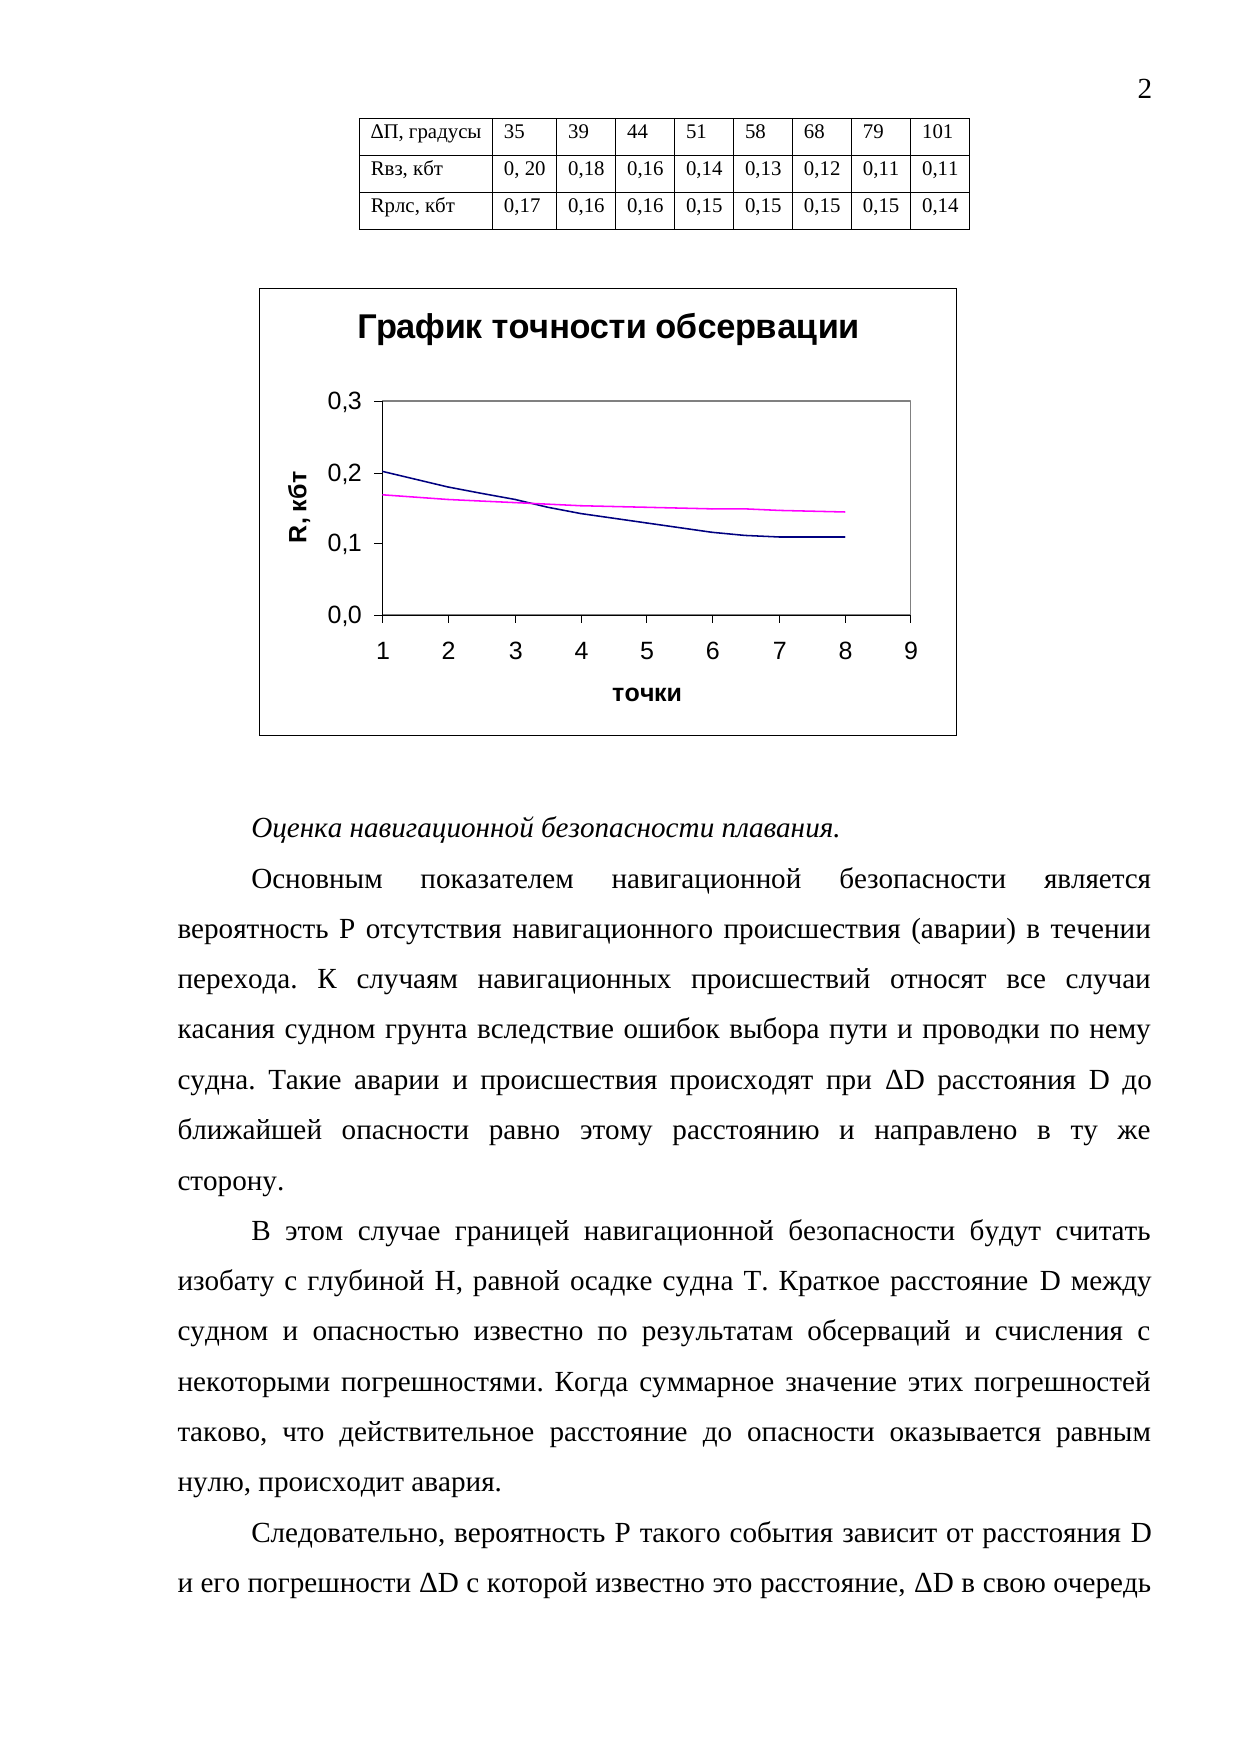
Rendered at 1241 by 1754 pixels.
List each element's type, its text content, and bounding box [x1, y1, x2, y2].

table_cell 0,13 [734, 156, 792, 192]
table_cell 58 [734, 119, 792, 155]
table_cell 79 [852, 119, 910, 155]
text В этом случае границей навигационной безопасности будут считать изобату с глубиной Н, равной осадке судна Т. Краткое расстояние D между судном и опасностью известно по результатам обсерваций и счисления с некоторыми погрешностями. Когда суммарное значение этих погрешностей таково, что действительное расстояние до опасности оказывается равным нулю, происходит авария. [177, 1213, 1152, 1498]
table_cell 0,14 [675, 156, 733, 192]
table_cell 0,15 [675, 193, 733, 229]
table_cell 0,17 [493, 193, 556, 229]
table_cell 0, 20 [493, 156, 556, 192]
table_cell 0,18 [557, 156, 615, 192]
table_cell 0,15 [793, 193, 851, 229]
text Основным показателем навигационной безопасности является вероятность P отсутствия навигационного происшествия (аварии) в течении перехода. К случаям навигационных происшествий относят все случаи касания судном грунта вследствие ошибок выбора пути и проводки по нему судна. Такие аварии и происшествия происходят при ΔD расстояния D до ближайшей опасности равно этому расстоянию и направлено в ту же сторону. [177, 861, 1152, 1196]
table_cell 44 [616, 119, 674, 155]
table_cell 0,11 [852, 156, 910, 192]
table_cell 0,15 [734, 193, 792, 229]
table_cell Rрлс, кбт [360, 193, 492, 229]
table_cell 0,16 [616, 156, 674, 192]
table_cell 101 [911, 119, 969, 155]
table_cell 0,16 [557, 193, 615, 229]
table_cell 0,12 [793, 156, 851, 192]
table_cell 68 [793, 119, 851, 155]
text Оценка навигационной безопасности плавания. [177, 810, 1152, 844]
table_cell ∆П, градусы [360, 119, 492, 155]
table_cell 35 [493, 119, 556, 155]
table_cell 0,11 [911, 156, 969, 192]
table_cell 0,15 [852, 193, 910, 229]
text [177, 1515, 1152, 1599]
table_cell 0,16 [616, 193, 674, 229]
table_cell 39 [557, 119, 615, 155]
table_cell 51 [675, 119, 733, 155]
table_cell 0,14 [911, 193, 969, 229]
table_cell Rвз, кбт [360, 156, 492, 192]
